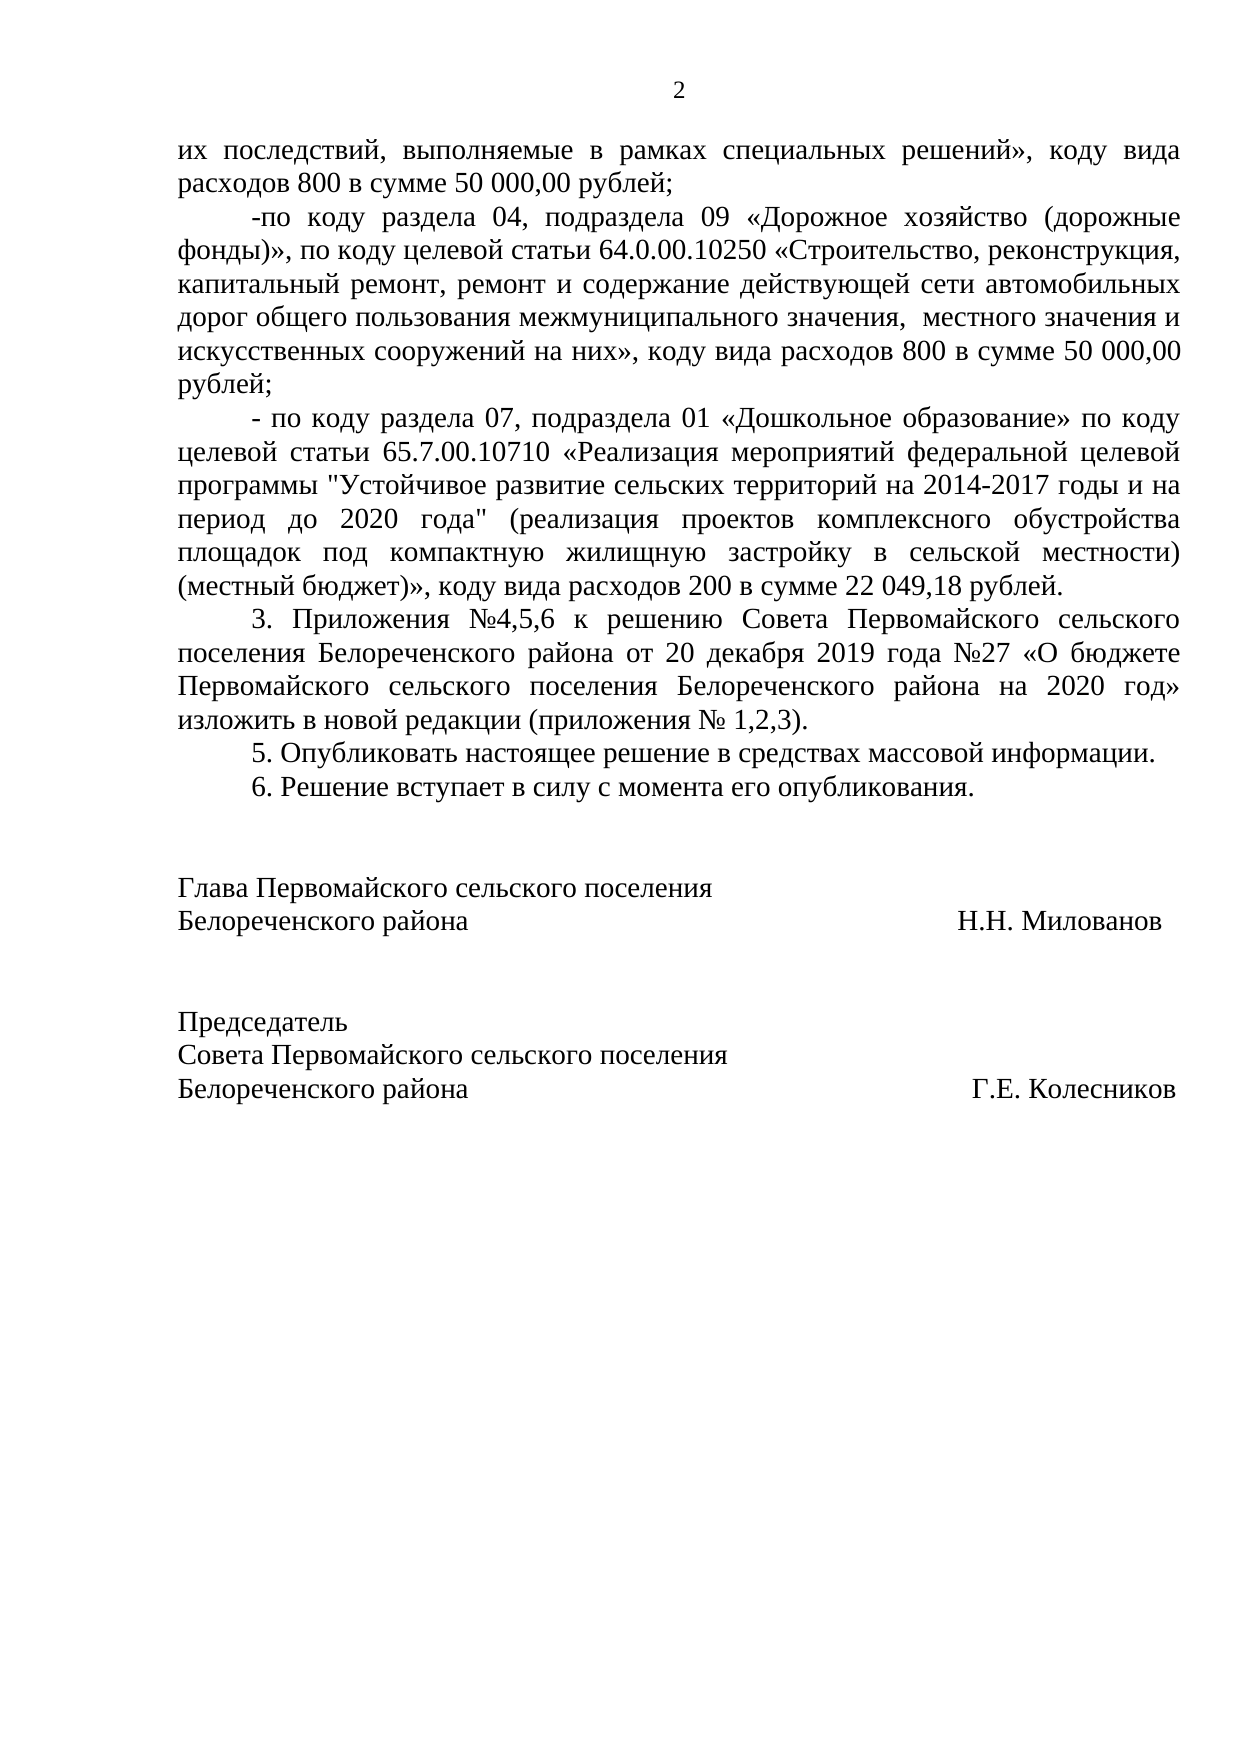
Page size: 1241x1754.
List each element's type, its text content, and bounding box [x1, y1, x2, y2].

text - по коду раздела 07, подраздела 01 «Дошкольное образование» по коду целевой статьи 65.7.00.10710 «Реализация мероприятий федеральной целевой программы "Устойчивое развитие сельских территорий на 2014-2017 годы и на период до 2020 года" (реализация проектов комплексного обустройства площадок под компактную жилищную застройку в сельской местности) (местный бюджет)», коду вида расходов 200 в сумме 22 049,18 рублей. [177, 400, 1181, 601]
text Председатель [177, 1004, 1181, 1037]
text Белореченского района Г.Е. Колесников [177, 1071, 1181, 1104]
text Совета Первомайского сельского поселения [177, 1037, 1181, 1071]
text 3. Приложения №4,5,6 к решению Совета Первомайского сельского поселения Белореченского района от 20 декабря 2019 года №27 «О бюджете Первомайского сельского поселения Белореченского района на 2020 год» изложить в новой редакции (приложения № 1,2,3). [177, 601, 1181, 736]
text 5. Опубликовать настоящее решение в средствах массовой информации. [177, 736, 1181, 769]
text Глава Первомайского сельского поселения [177, 870, 1181, 903]
text -по коду раздела 04, подраздела 09 «Дорожное хозяйство (дорожные фонды)», по коду целевой статьи 64.0.00.10250 «Строительство, реконструкция, капитальный ремонт, ремонт и содержание действующей сети автомобильных дорог общего пользования межмуниципального значения, местного значения и искусственных сооружений на них», коду вида расходов 800 в сумме 50 000,00 рублей; [177, 199, 1181, 400]
text Белореченского района Н.Н. Милованов [177, 903, 1181, 937]
text 6. Решение вступает в силу с момента его опубликования. [177, 769, 1181, 803]
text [177, 132, 1181, 199]
